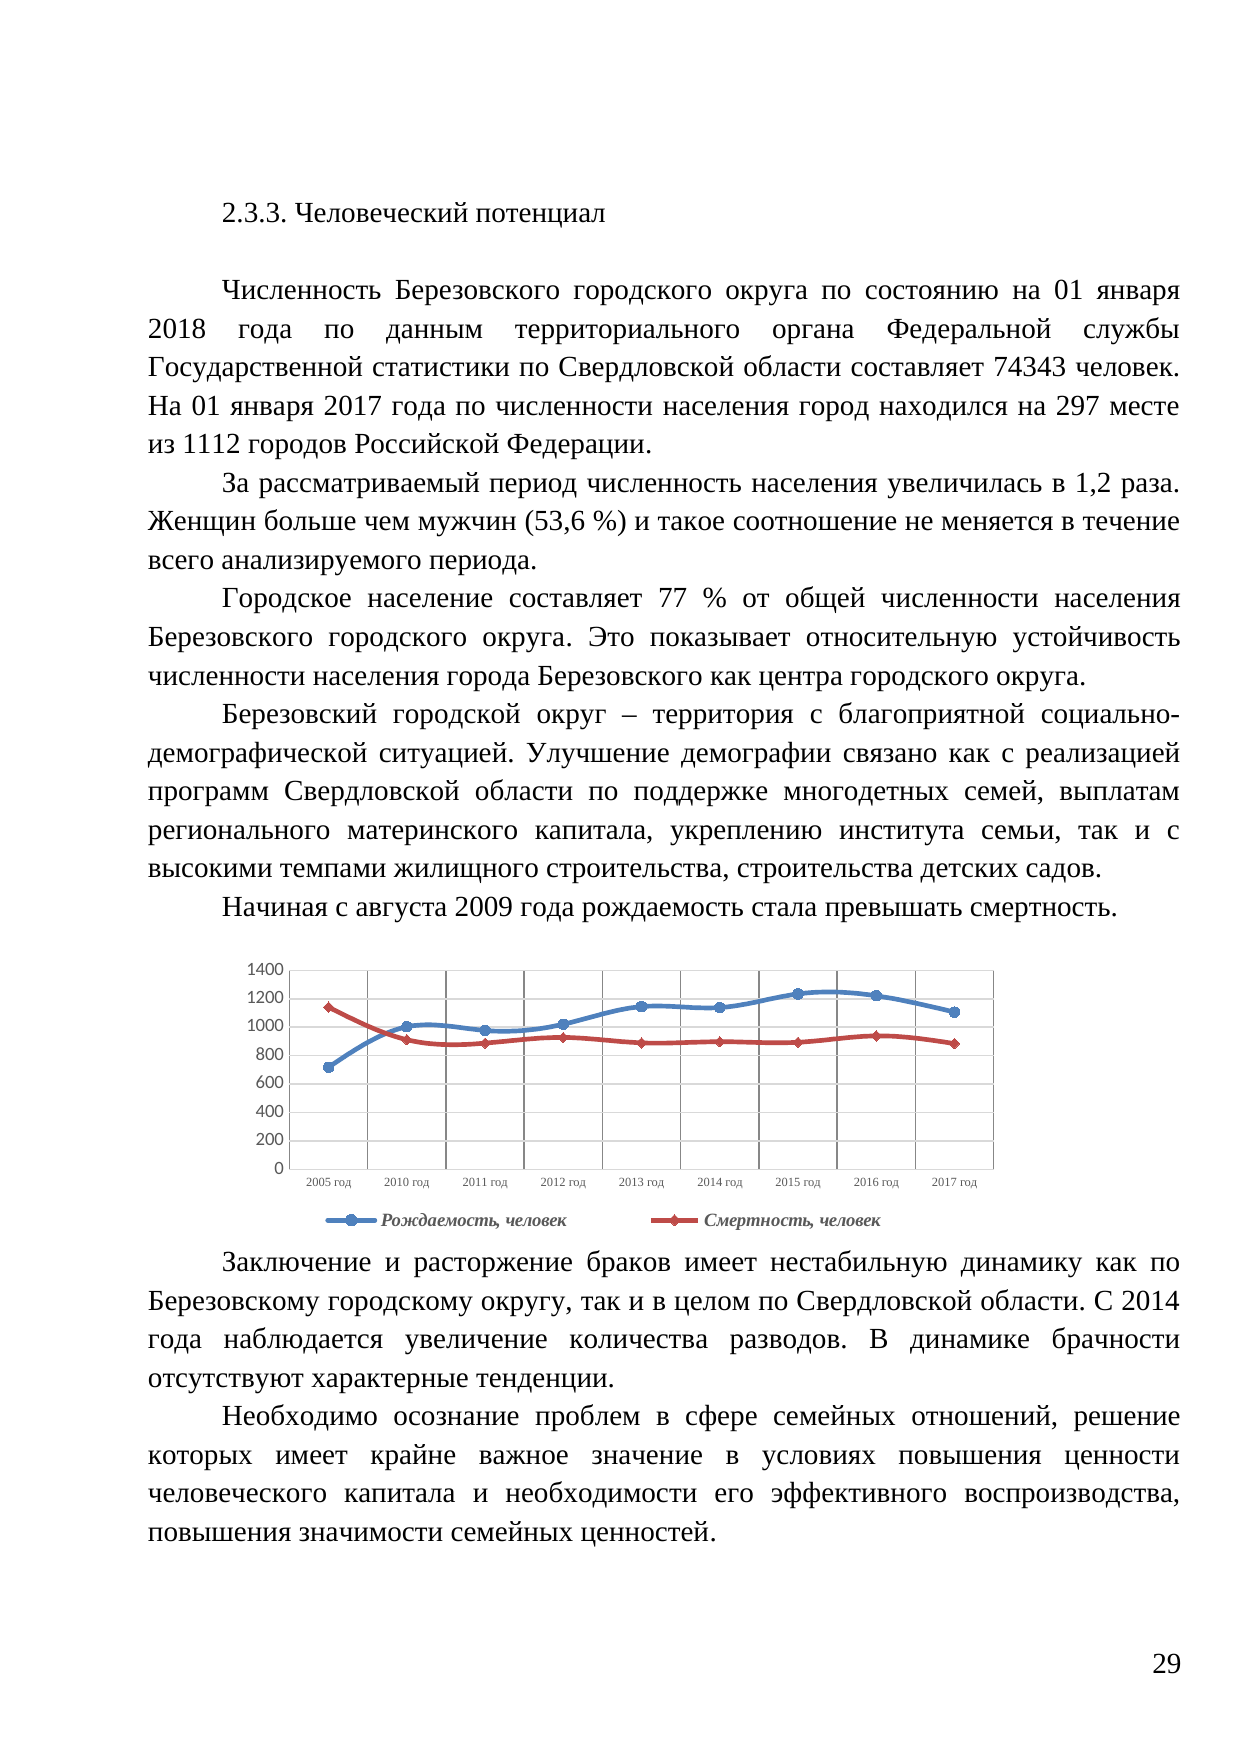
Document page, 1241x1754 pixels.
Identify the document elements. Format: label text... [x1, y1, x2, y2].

text Начиная с августа 2009 года рождаемость стала превышать смертность. [148, 889, 1181, 922]
text За рассматриваемый период численность населения увеличилась в 1,2 раза. Женщин больше чем мужчин (53,6 %) и такое соотношение не меняется в течение всего анализируемого периода. [148, 465, 1181, 576]
text Численность Березовского городского округа по состоянию на 01 января 2018 года по данным территориального органа Федеральной службы Государственной статистики по Свердловской области составляет 74343 человек. На 01 января 2017 года по численности населения город находился на 297 месте из 1112 городов Российской Федерации. [148, 421, 1181, 460]
text Березовский городской округ – территория с благоприятной социально-демографической ситуацией. Улучшение демографии связано как с реализацией программ Свердловской области по поддержке многодетных семей, выплатам регионального материнского капитала, укреплению института семьи, так и с высокими темпами жилищного строительства, строительства детских садов. [148, 696, 1181, 884]
text Необходимо осознание проблем в сфере семейных отношений, решение которых имеет крайне важное значение в условиях повышения ценности человеческого капитала и необходимости его эффективного воспроизводства, повышения значимости семейных ценностей. [148, 1398, 1181, 1548]
text Городское население составляет 77 % от общей численности населения Березовского городского округа. Это показывает относительную устойчивость численности населения города Березовского как центра городского округа. [148, 581, 1181, 691]
text Заключение и расторжение браков имеет нестабильную динамику как по Березовскому городскому округу, так и в целом по Свердловской области. С 2014 года наблюдается увеличение количества разводов. В динамике брачности отсутствуют характерные тенденции. [148, 1244, 1181, 1393]
text Численность Березовского городского округа по состоянию на 01 января 2018 года по данным территориального органа Федеральной службы Государственной статистики по Свердловской области составляет 74343 человек. На 01 января 2017 года по численности населения город находился на 297 месте из 1112 городов Российской Федерации. [148, 272, 1181, 388]
text 2.3.3. Человеческий потенциал [148, 195, 1181, 229]
